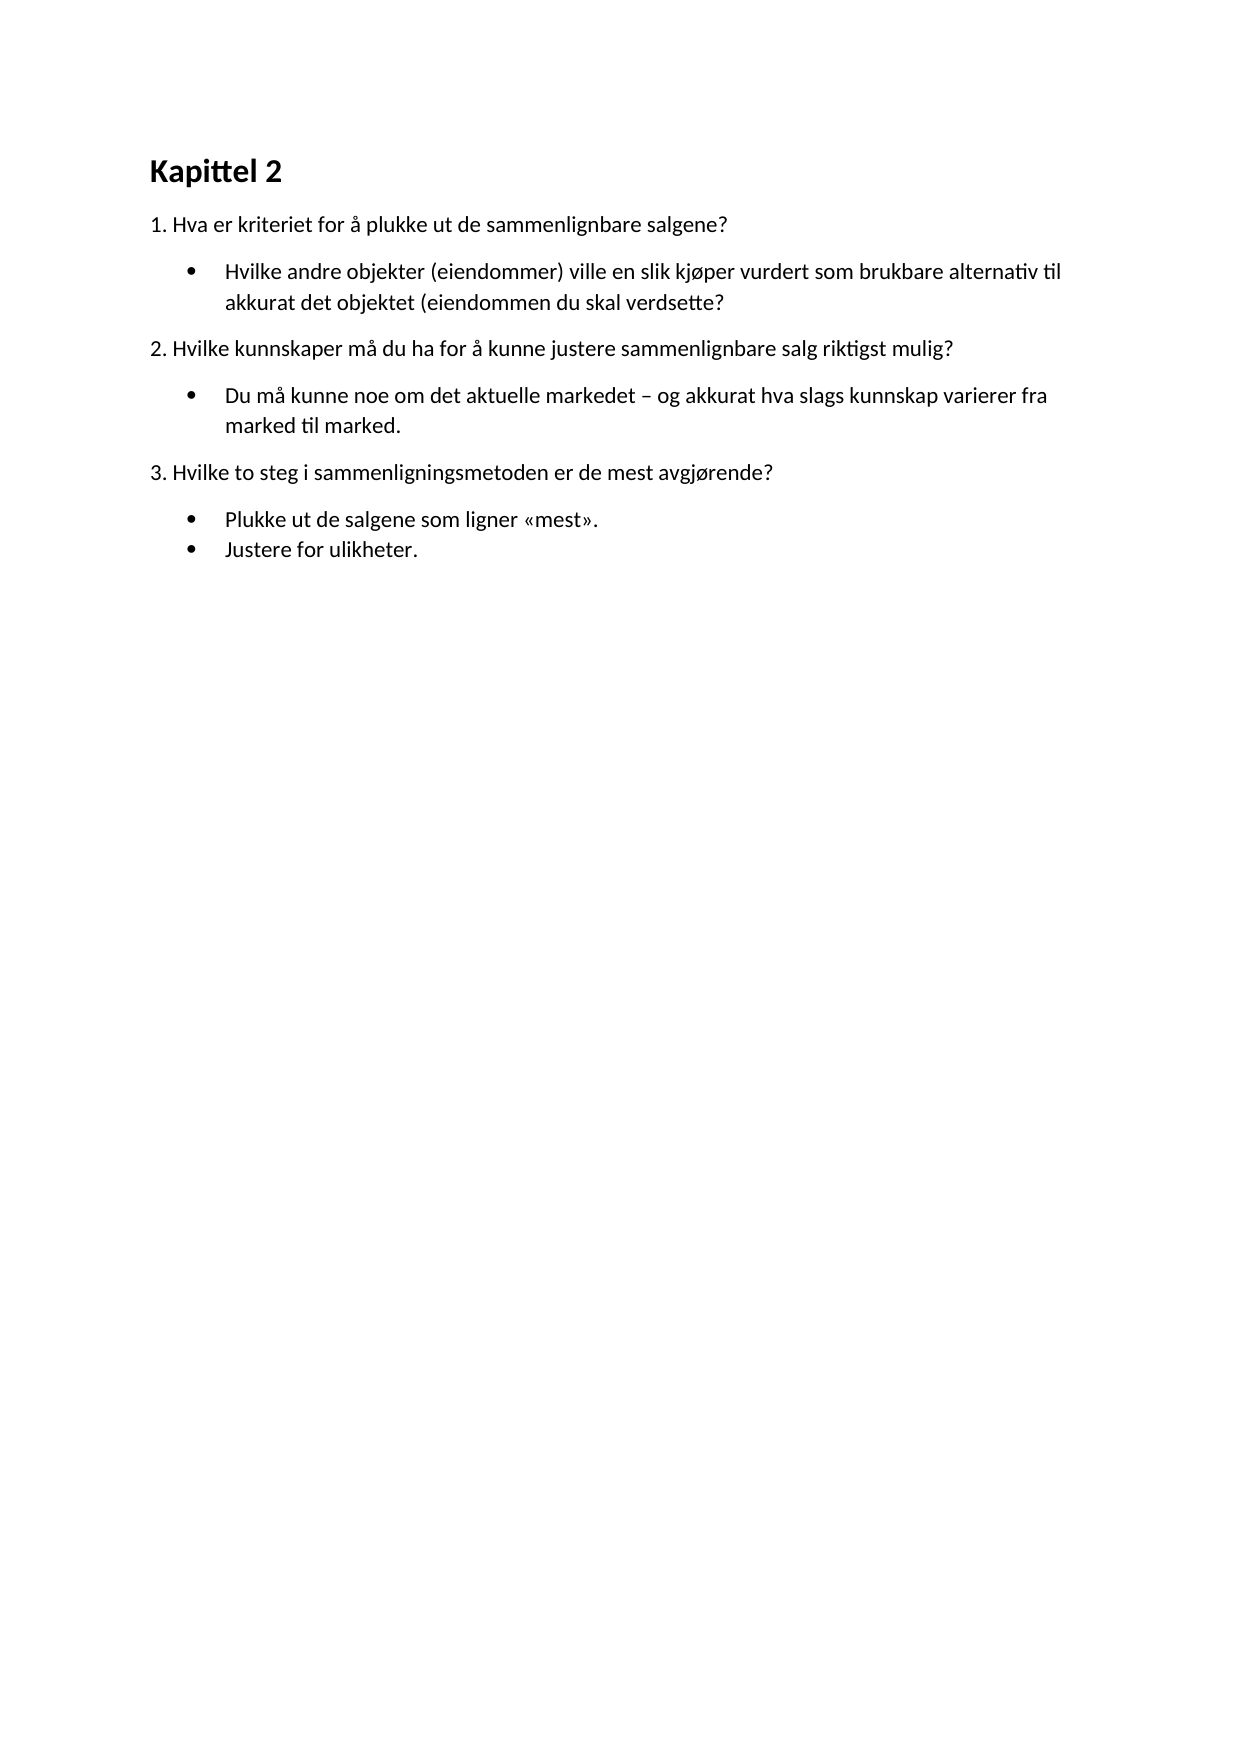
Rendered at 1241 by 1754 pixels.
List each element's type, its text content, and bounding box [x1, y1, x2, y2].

text 2. Hvilke kunnskaper må du ha for å kunne justere sammenlignbare salg riktigst mulig? [150, 334, 1090, 363]
text Kapittel 2 [150, 150, 1090, 191]
list Hvilke andre objekter (eiendommer) ville en slik kjøper vurdert som brukbare alternativ til akkurat det objektet (eiendommen du skal verdsette? [187, 257, 1090, 316]
text 1. Hva er kriteriet for å plukke ut de sammenlignbare salgene? [150, 211, 1090, 239]
list Du må kunne noe om det aktuelle markedet – og akkurat hva slags kunnskap varierer fra marked til marked. [187, 381, 1090, 440]
list Plukke ut de salgene som ligner «mest». [187, 505, 1090, 533]
list Justere for ulikheter. [187, 536, 1090, 564]
text 3. Hvilke to steg i sammenligningsmetoden er de mest avgjørende? [150, 458, 1090, 487]
